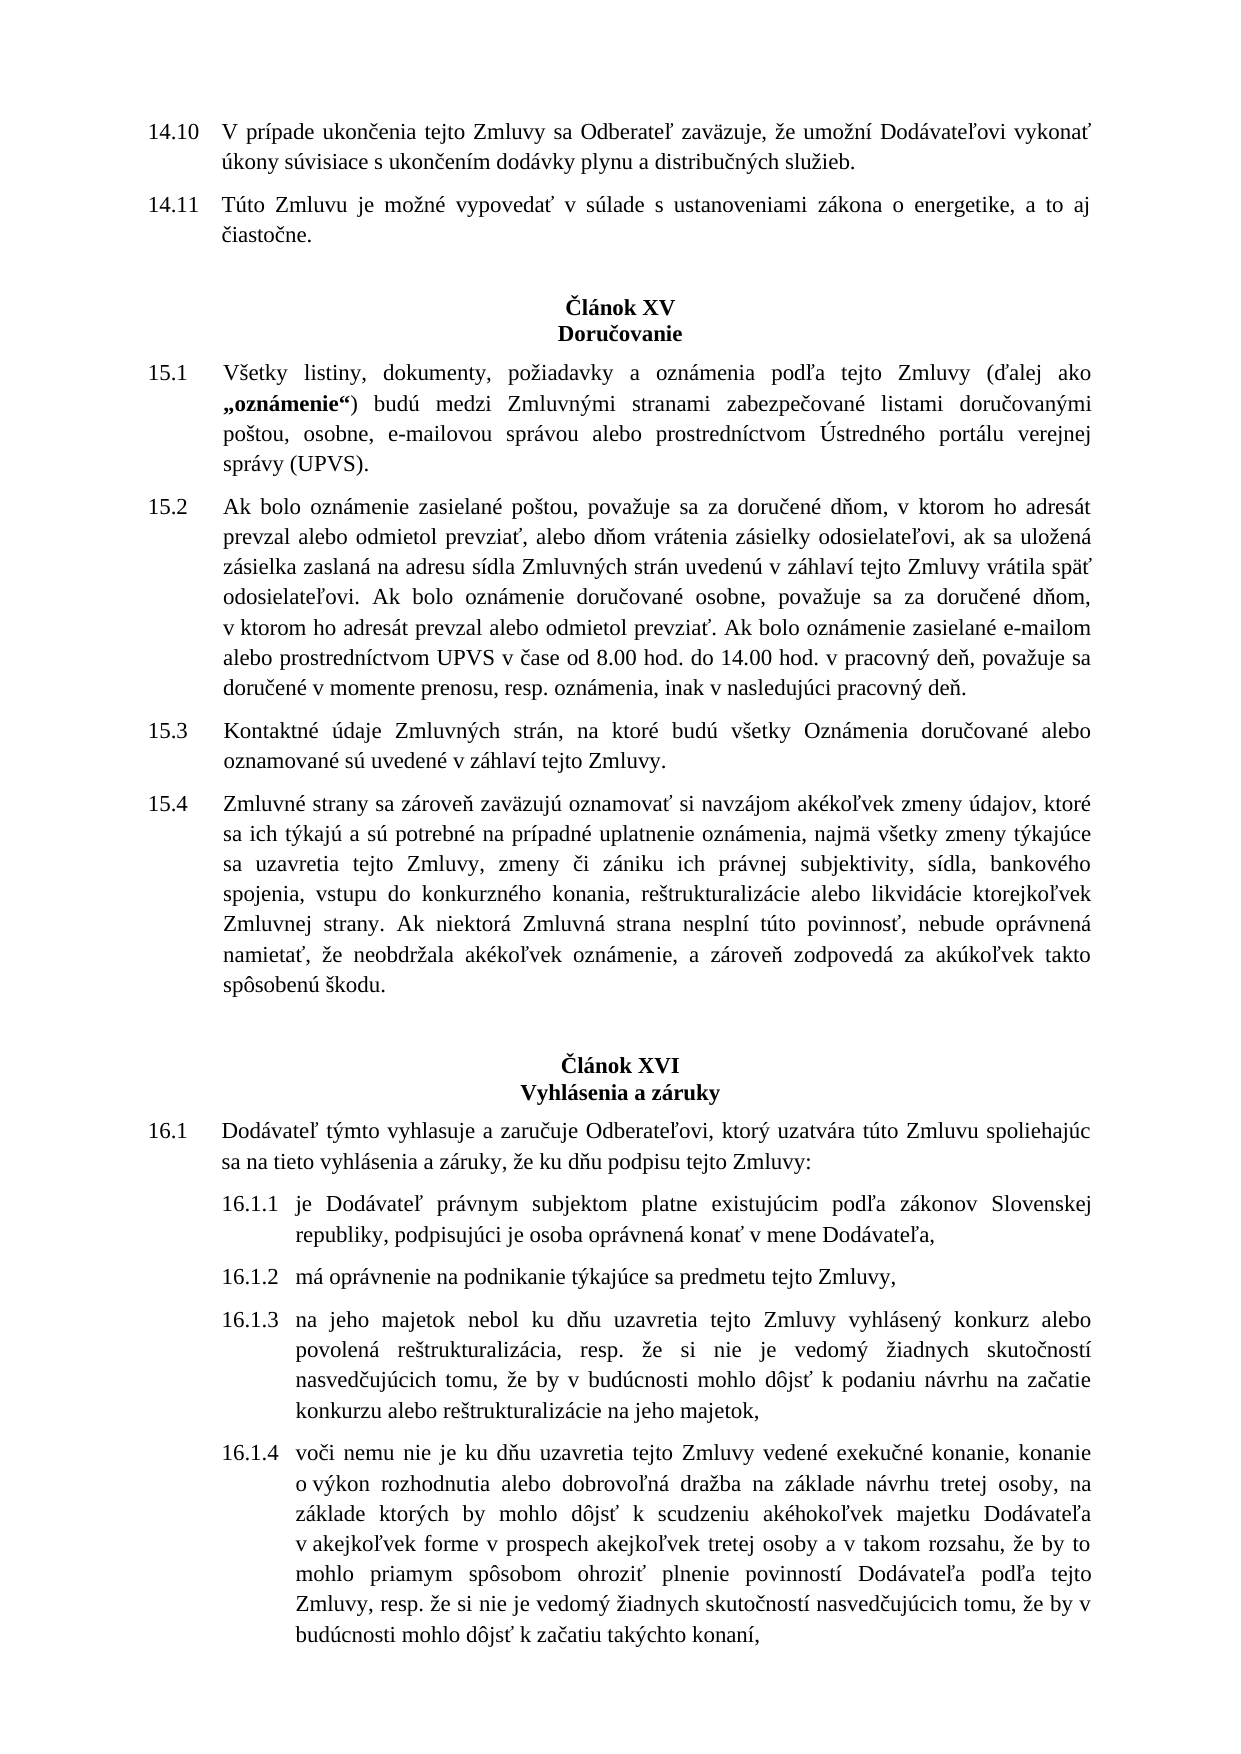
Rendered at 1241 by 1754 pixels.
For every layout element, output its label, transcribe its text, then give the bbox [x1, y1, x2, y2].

list Túto Zmluvu je možné vypovedať v súlade s ustanoveniami zákona o energetike, a to aj čiastočne. [148, 191, 1093, 248]
text 16.1.3 na jeho majetok nebol ku dňu uzavretia tejto Zmluvy vyhlásený konkurz alebo povolená reštrukturalizácia, resp. že si nie je vedomý žiadnych skutočností nasvedčujúcich tomu, že by v budúcnosti mohlo dôjsť k podaniu návrhu na začatie konkurzu alebo reštrukturalizácie na jeho majetok, [221, 1306, 1093, 1423]
text Článok XV [148, 294, 1093, 321]
text 16.1.2 má oprávnenie na podnikanie týkajúce sa predmetu tejto Zmluvy, [221, 1263, 1093, 1290]
text 15.2 Ak bolo oznámenie zasielané poštou, považuje sa za doručené dňom, v ktorom ho adresát prevzal alebo odmietol prevziať, alebo dňom vrátenia zásielky odosielateľovi, ak sa uložená zásielka zaslaná na adresu sídla Zmluvných strán uvedenú v záhlaví tejto Zmluvy vrátila späť odosielateľovi. Ak bolo oznámenie doručované osobne, považuje sa za doručené dňom, v ktorom ho adresát prevzal alebo odmietol prevziať. Ak bolo oznámenie zasielané e-mailom alebo prostredníctvom UPVS v čase od 8.00 hod. do 14.00 hod. v pracovný deň, považuje sa doručené v momente prenosu, resp. oznámenia, inak v nasledujúci pracovný deň. [148, 493, 1093, 700]
text 15.1 Všetky listiny, dokumenty, požiadavky a oznámenia podľa tejto Zmluvy (ďalej ako „oznámenie“) budú medzi Zmluvnými stranami zabezpečované listami doručovanými poštou, osobne, e-mailovou správou alebo prostredníctvom Ústredného portálu verejnej správy (UPVS). [148, 359, 1093, 476]
text Doručovanie [148, 321, 1093, 347]
text 16.1.4 voči nemu nie je ku dňu uzavretia tejto Zmluvy vedené exekučné konanie, konanie o výkon rozhodnutia alebo dobrovoľná dražba na základe návrhu tretej osoby, na základe ktorých by mohlo dôjsť k scudzeniu akéhokoľvek majetku Dodávateľa v akejkoľvek forme v prospech akejkoľvek tretej osoby a v takom rozsahu, že by to mohlo priamym spôsobom ohroziť plnenie povinností Dodávateľa podľa tejto Zmluvy, resp. že si nie je vedomý žiadnych skutočností nasvedčujúcich tomu, že by v budúcnosti mohlo dôjsť k začatiu takýchto konaní, [221, 1439, 1093, 1647]
text 16.1 Dodávateľ týmto vyhlasuje a zaručuje Odberateľovi, ktorý uzatvára túto Zmluvu spoliehajúc sa na tieto vyhlásenia a záruky, že ku dňu podpisu tejto Zmluvy: [148, 1118, 1093, 1174]
list V prípade ukončenia tejto Zmluvy sa Odberateľ zaväzuje, že umožní Dodávateľovi vykonať úkony súvisiace s ukončením dodávky plynu a distribučných služieb. [148, 118, 1093, 175]
text Vyhlásenia a záruky [148, 1079, 1093, 1105]
text 15.4 Zmluvné strany sa zároveň zaväzujú oznamovať si navzájom akékoľvek zmeny údajov, ktoré sa ich týkajú a sú potrebné na prípadné uplatnenie oznámenia, najmä všetky zmeny týkajúce sa uzavretia tejto Zmluvy, zmeny či zániku ich právnej subjektivity, sídla, bankového spojenia, vstupu do konkurzného konania, reštrukturalizácie alebo likvidácie ktorejkoľvek Zmluvnej strany. Ak niektorá Zmluvná strana nesplní túto povinnosť, nebude oprávnená namietať, že neobdržala akékoľvek oznámenie, a zároveň zodpovedá za akúkoľvek takto spôsobenú škodu. [148, 789, 1093, 997]
text Článok XVI [148, 1052, 1093, 1079]
text 16.1.1 je Dodávateľ právnym subjektom platne existujúcim podľa zákonov Slovenskej republiky, podpisujúci je osoba oprávnená konať v mene Dodávateľa, [221, 1191, 1093, 1247]
text 15.3 Kontaktné údaje Zmluvných strán, na ktoré budú všetky Oznámenia doručované alebo oznamované sú uvedené v záhlaví tejto Zmluvy. [148, 717, 1093, 773]
